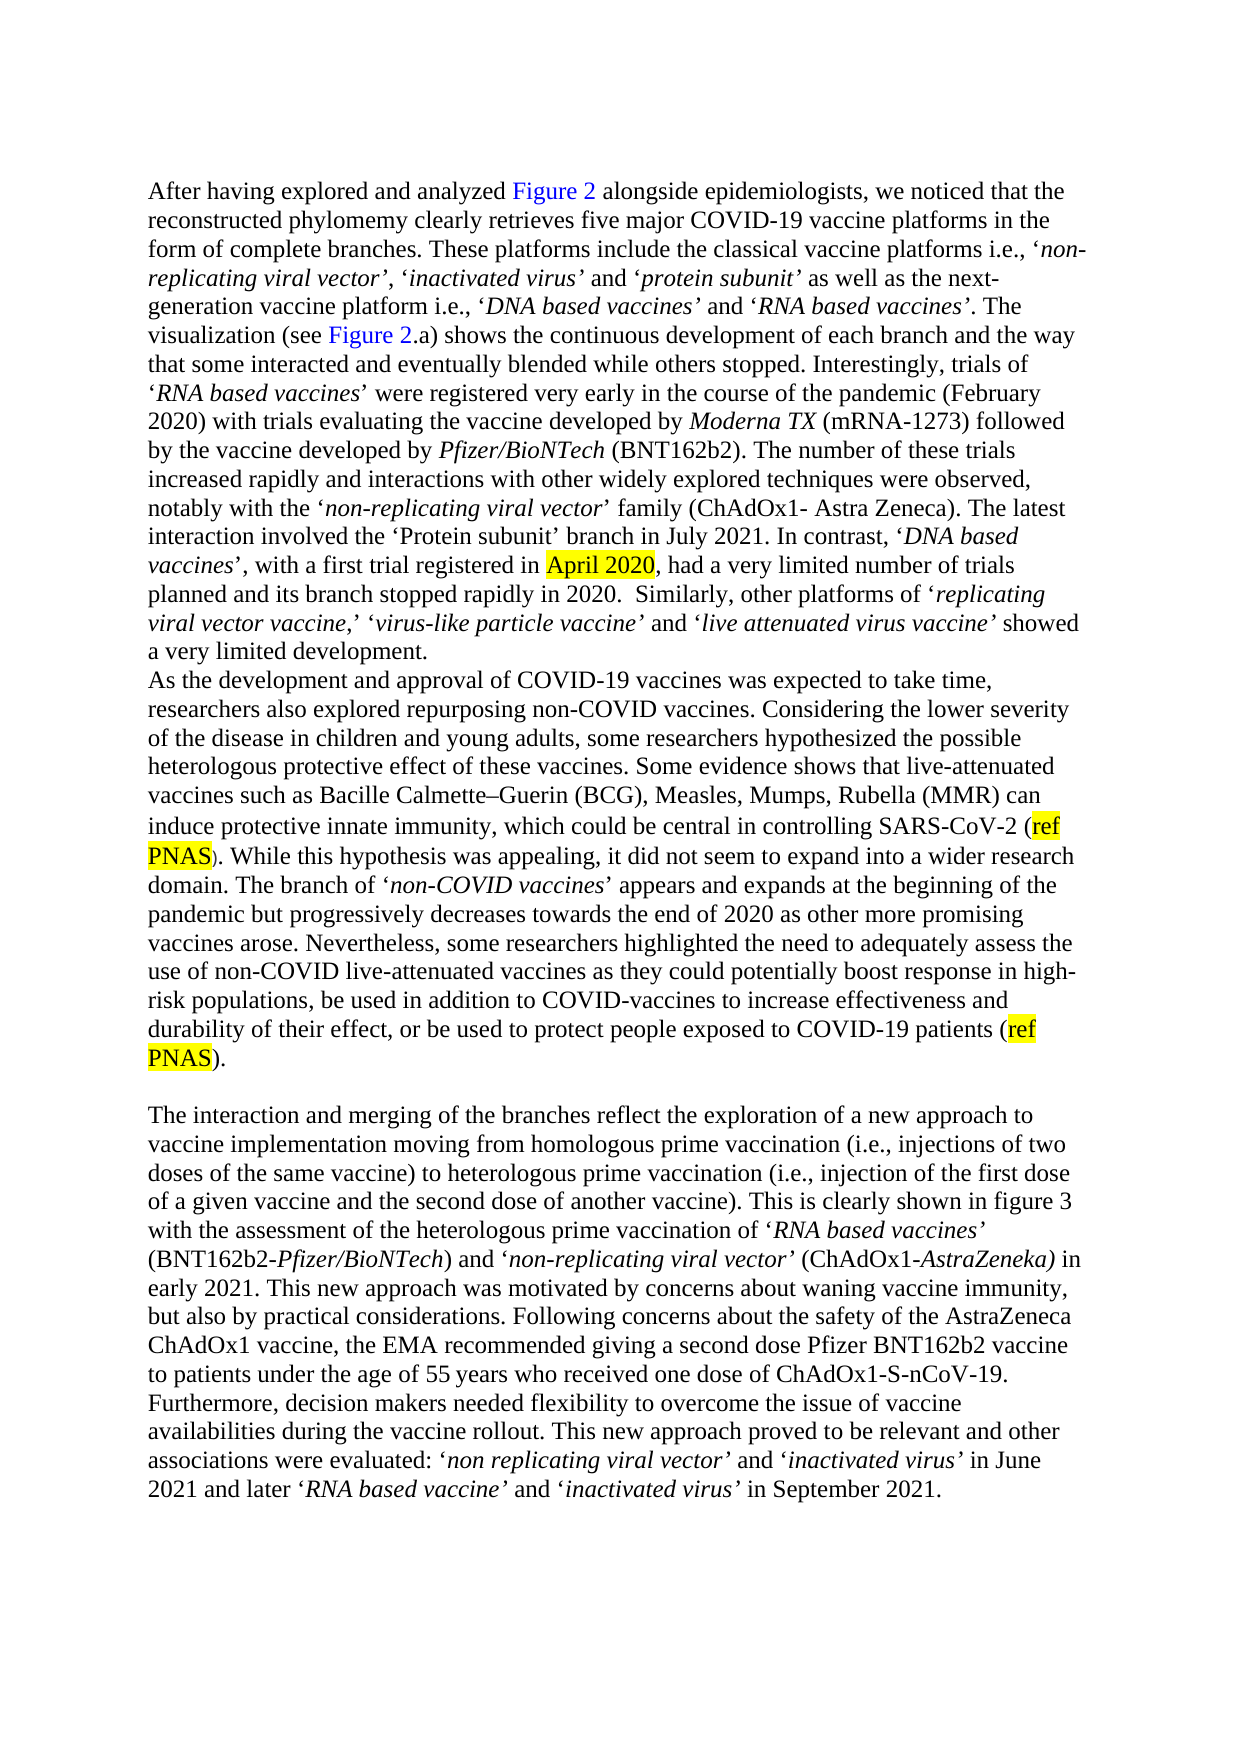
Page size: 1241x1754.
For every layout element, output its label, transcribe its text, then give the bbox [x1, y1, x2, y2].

text As the development and approval of COVID-19 vaccines was expected to take time, researchers also explored repurposing non-COVID vaccines. Considering the lower severity of the disease in children and young adults, some researchers hypothesized the possible heterologous protective effect of these vaccines. Some evidence shows that live-attenuated vaccines such as Bacille Calmette–Guerin (BCG), Measles, Mumps, Rubella (MMR) can induce protective innate immunity, which could be central in controlling SARS-CoV-2 (ref PNAS). While this hypothesis was appealing, it did not seem to expand into a wider research domain. The branch of ‘non-COVID vaccines’ appears and expands at the beginning of the pandemic but progressively decreases towards the end of 2020 as other more promising vaccines arose. Nevertheless, some researchers highlighted the need to adequately assess the use of non-COVID live-attenuated vaccines as they could potentially boost response in high-risk populations, be used in addition to COVID-vaccines to increase effectiveness and durability of their effect, or be used to protect people exposed to COVID-19 patients (ref PNAS). [148, 665, 1093, 1071]
text After having explored and analyzed Figure 2 alongside epidemiologists, we noticed that the reconstructed phylomemy clearly retrieves five major COVID-19 vaccine platforms in the form of complete branches. These platforms include the classical vaccine platforms i.e., ‘non-replicating viral vector’, ‘inactivated virus’ and ‘protein subunit’ as well as the next-generation vaccine platform i.e., ‘DNA based vaccines’ and ‘RNA based vaccines’. The visualization (see Figure 2.a) shows the continuous development of each branch and the way that some interacted and eventually blended while others stopped. Interestingly, trials of ‘RNA based vaccines’ were registered very early in the course of the pandemic (February 2020) with trials evaluating the vaccine developed by Moderna TX (mRNA-1273) followed by the vaccine developed by Pfizer/BioNTech (BNT162b2). The number of these trials increased rapidly and interactions with other widely explored techniques were observed, notably with the ‘non-replicating viral vector’ family (ChAdOx1- Astra Zeneca). The latest interaction involved the ‘Protein subunit’ branch in July 2021. In contrast, ‘DNA based vaccines’, with a first trial registered in April 2020, had a very limited number of trials planned and its branch stopped rapidly in 2020. Similarly, other platforms of ‘replicating viral vector vaccine,’ ‘virus-like particle vaccine’ and ‘live attenuated virus vaccine’ showed a very limited development. [148, 176, 1093, 665]
text The interaction and merging of the branches reflect the exploration of a new approach to vaccine implementation moving from homologous prime vaccination (i.e., injections of two doses of the same vaccine) to heterologous prime vaccination (i.e., injection of the first dose of a given vaccine and the second dose of another vaccine). This is clearly shown in figure 3 with the assessment of the heterologous prime vaccination of ‘RNA based vaccines’ (BNT162b2-Pfizer/BioNTech) and ‘non-replicating viral vector’ (ChAdOx1-AstraZeneka) in early 2021. This new approach was motivated by concerns about waning vaccine immunity, but also by practical considerations. Following concerns about the safety of the AstraZeneca ChAdOx1 vaccine, the EMA recommended giving a second dose Pfizer BNT162b2 vaccine to patients under the age of 55 years who received one dose of ChAdOx1-S-nCoV-19. Furthermore, decision makers needed flexibility to overcome the issue of vaccine availabilities during the vaccine rollout. This new approach proved to be relevant and other associations were evaluated: ‘non replicating viral vector’ and ‘inactivated virus’ in June 2021 and later ‘RNA based vaccine’ and ‘inactivated virus’ in September 2021. [148, 1100, 1093, 1503]
